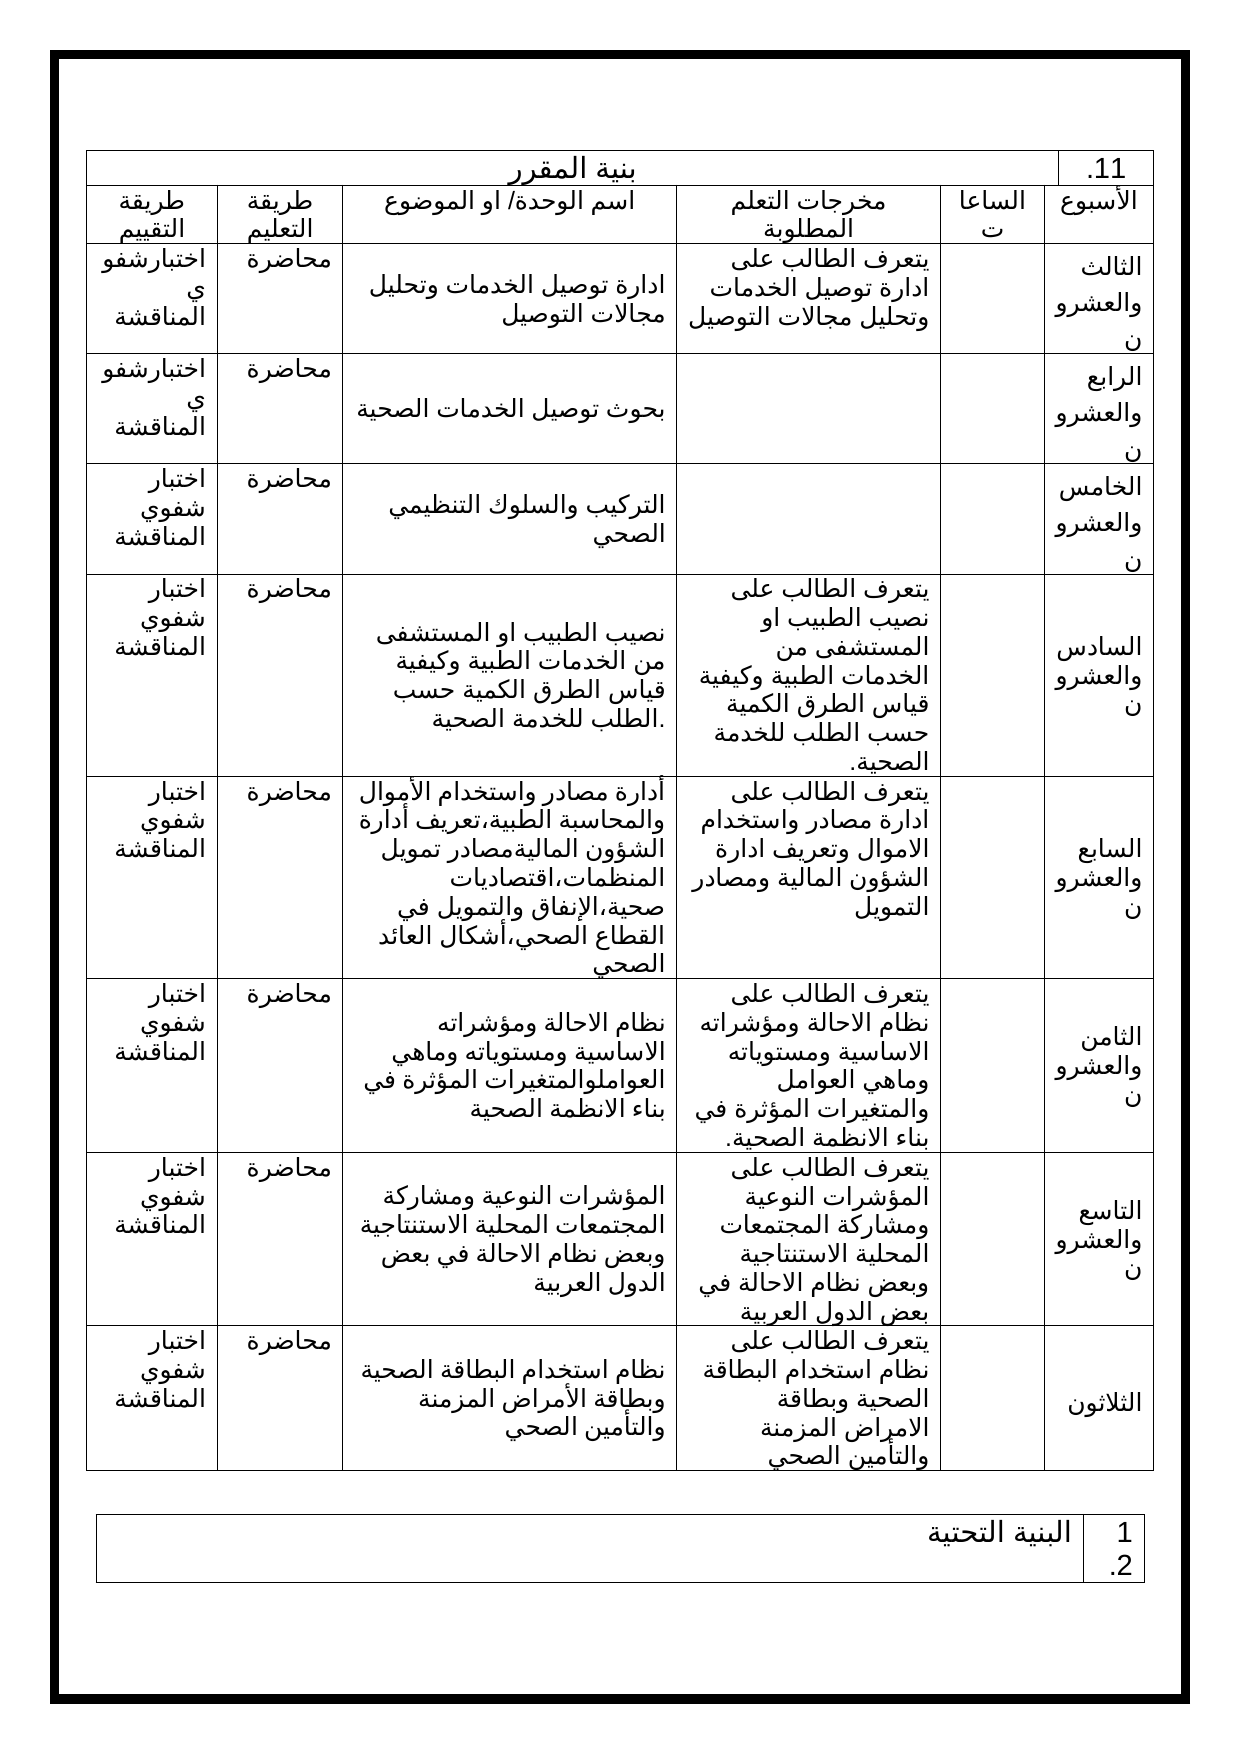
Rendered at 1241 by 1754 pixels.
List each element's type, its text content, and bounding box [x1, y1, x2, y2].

table_cell يتعرف الطالب على نظام الاحالة ومؤشراته الاساسية ومستوياته وماهي العوامل والمتغيرات المؤثرة في بناء الانظمة الصحية. [677, 979, 940, 1152]
table_cell نصيب الطبيب او المستشفى من الخدمات الطبية وكيفية قياس الطرق الكمية حسب الطلب للخدمة الصحية. [343, 575, 676, 776]
table_cell [677, 354, 940, 463]
table_cell السابع والعشرون [1045, 777, 1153, 978]
table_header 11. [1059, 151, 1153, 184]
table_cell [941, 777, 1044, 978]
table_cell طريقة التعليم [218, 186, 342, 243]
table_cell [941, 979, 1044, 1152]
table_cell محاضرة [218, 575, 342, 776]
table_header البنية التحتية [97, 1515, 1083, 1582]
table_cell [941, 1326, 1044, 1470]
table_cell السادس والعشرون [1045, 575, 1153, 776]
table_cell الثامن والعشرون [1045, 979, 1153, 1152]
table_cell التاسع والعشرون [1045, 1153, 1153, 1325]
table_cell اختبار شفوي المناقشة [87, 1153, 217, 1325]
table_cell اختبارشفوي المناقشة [87, 244, 217, 353]
table_cell [941, 244, 1044, 353]
table_cell مخرجات التعلم المطلوبة [677, 186, 940, 243]
table_cell نظام استخدام البطاقة الصحية وبطاقة الأمراض المزمنة والتأمين الصحي [343, 1326, 676, 1470]
table_cell اختبار شفوي المناقشة [87, 777, 217, 978]
table_cell محاضرة [218, 1153, 342, 1325]
table_cell محاضرة [218, 777, 342, 978]
table_cell يتعرف الطالب على ادارة مصادر واستخدام الاموال وتعريف ادارة الشؤون المالية ومصادر التمويل [677, 777, 940, 978]
table_cell [941, 575, 1044, 776]
table_cell محاضرة [218, 354, 342, 463]
table_cell التركيب والسلوك التنظيمي الصحي [343, 464, 676, 573]
table_cell اختبار شفوي المناقشة [87, 1326, 217, 1470]
table_cell [677, 464, 940, 573]
table_cell [941, 464, 1044, 573]
table_cell اختبار شفوي المناقشة [87, 575, 217, 776]
table_cell اختبار شفوي المناقشة [87, 464, 217, 573]
table_cell يتعرف الطالب على ادارة توصيل الخدمات وتحليل مجالات التوصيل [677, 244, 940, 353]
table_cell يتعرف الطالب على نصيب الطبيب او المستشفى من الخدمات الطبية وكيفية قياس الطرق الكمية حسب الطلب للخدمة الصحية. [677, 575, 940, 776]
table_cell الساعات [941, 186, 1044, 243]
table_cell اختبارشفوي المناقشة [87, 354, 217, 463]
table_cell طريقة التقييم [87, 186, 217, 243]
table_cell [941, 354, 1044, 463]
table_cell ادارة توصيل الخدمات وتحليل مجالات التوصيل [343, 244, 676, 353]
table_cell محاضرة [218, 979, 342, 1152]
table_cell [941, 1153, 1044, 1325]
table_cell محاضرة [218, 1326, 342, 1470]
table_cell المؤشرات النوعية ومشاركة المجتمعات المحلية الاستنتاجية وبعض نظام الاحالة في بعض الدول العربية [343, 1153, 676, 1325]
table_cell محاضرة [218, 464, 342, 573]
table_cell يتعرف الطالب على نظام استخدام البطاقة الصحية وبطاقة الامراض المزمنة والتأمين الصحي [677, 1326, 940, 1470]
table_cell الخامس والعشرون [1045, 464, 1153, 573]
table_cell اسم الوحدة/ او الموضوع [343, 186, 676, 243]
table_cell الأسبوع [1045, 186, 1153, 243]
table_header 12. [1084, 1515, 1144, 1582]
table_cell الثالث والعشرون [1045, 244, 1153, 353]
table_cell أدارة مصادر واستخدام الأموال والمحاسبة الطبية،تعريف أدارة الشؤون الماليةمصادر تمويل المنظمات،اقتصاديات صحية،الإنفاق والتمويل في القطاع الصحي،أشكال العائد الصحي [343, 777, 676, 978]
table_cell بحوث توصيل الخدمات الصحية [343, 354, 676, 463]
table_cell نظام الاحالة ومؤشراته الاساسية ومستوياته وماهي العواملوالمتغيرات المؤثرة في بناء الانظمة الصحية [343, 979, 676, 1152]
table_cell يتعرف الطالب على المؤشرات النوعية ومشاركة المجتمعات المحلية الاستنتاجية وبعض نظام الاحالة في بعض الدول العربية [677, 1153, 940, 1325]
table_cell الرابع والعشرون [1045, 354, 1153, 463]
table_cell اختبار شفوي المناقشة [87, 979, 217, 1152]
table_cell محاضرة [218, 244, 342, 353]
table_cell الثلاثون [1045, 1326, 1153, 1470]
table_header بنية المقرر [87, 151, 1058, 184]
